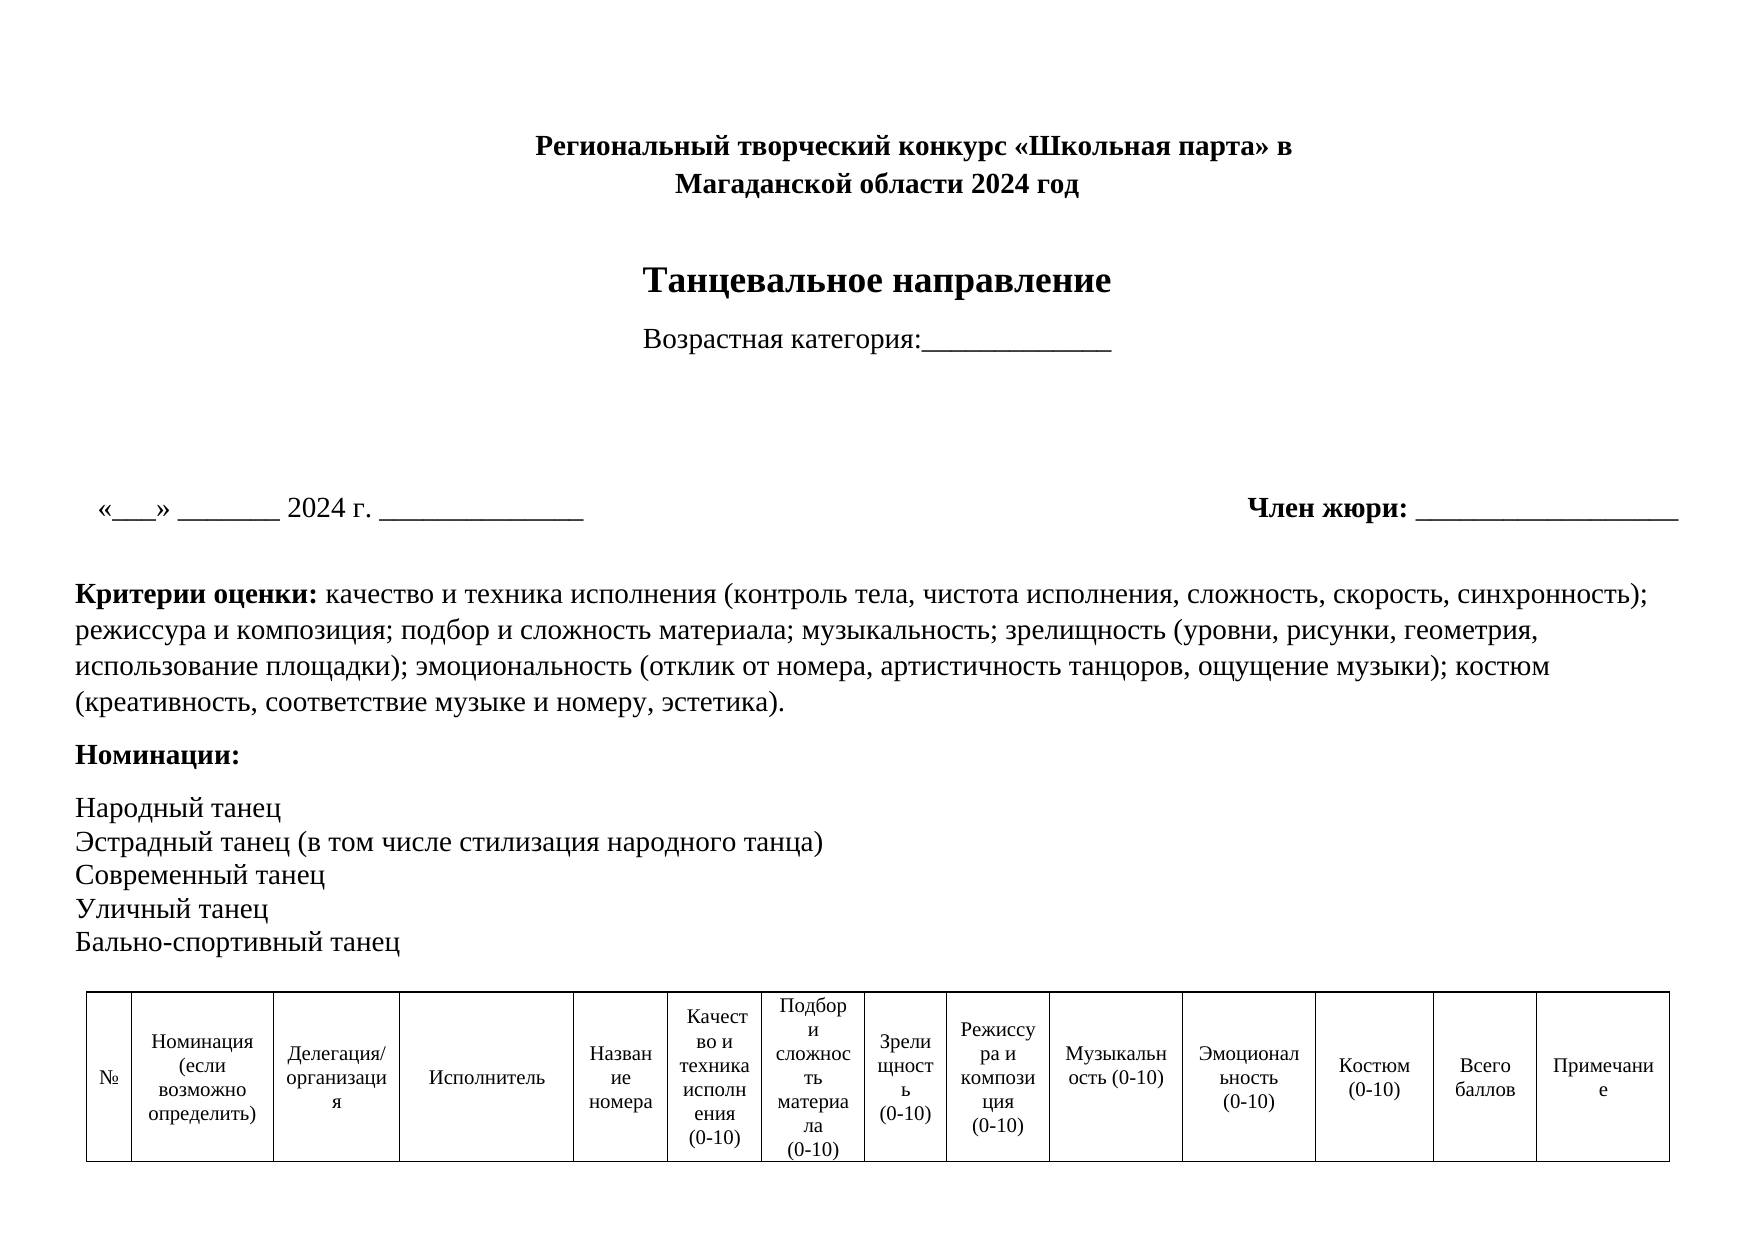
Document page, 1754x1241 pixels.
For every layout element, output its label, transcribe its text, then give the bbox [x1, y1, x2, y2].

table_header Всего баллов [1434, 993, 1536, 1161]
text Танцевальное направление [75, 258, 1679, 301]
text Критерии оценки: качество и техника исполнения (контроль тела, чистота исполнения, сложность, скорость, синхронность); режиссура и композиция; подбор и сложность материала; музыкальность; зрелищность (уровни, рисунки, геометрия, использование площадки); эмоциональность (отклик от номера, артистичность танцоров, ощущение музыки); костюм (креативность, соответствие музыке и номеру, эстетика). [75, 576, 1679, 718]
text Уличный танец [75, 891, 1679, 924]
table_header Делегация/ организация [274, 993, 399, 1161]
table_header Костюм (0-10) [1316, 993, 1433, 1161]
table_header Исполнитель [400, 993, 573, 1161]
table_header № [87, 993, 131, 1161]
text Региональный творческий конкурс «Школьная парта» в [75, 128, 1679, 161]
table_header «___» _______ 2024 г. ______________ [86, 490, 888, 523]
text Современный танец [75, 857, 1679, 891]
text Бально-спортивный танец [75, 924, 1679, 958]
text Магаданской области 2024 год [75, 166, 1679, 200]
table_header Качество и техника исполнения (0-10) [668, 993, 761, 1161]
table_header Музыкальность (0-10) [1050, 993, 1182, 1161]
table_header Зрелищность (0-10) [865, 993, 946, 1161]
text Народный танец [75, 790, 1679, 824]
text Возрастная категория:_____________ [75, 321, 1679, 354]
table_header Эмоциональность (0-10) [1183, 993, 1315, 1161]
table_header Номинация (если возможно определить) [132, 993, 273, 1161]
table_header Примечание [1537, 993, 1669, 1161]
table_header Член жюри: __________________ [888, 490, 1689, 523]
text Эстрадный танец (в том числе стилизация народного танца) [75, 824, 1679, 857]
table_header Название номера [574, 993, 667, 1161]
table_header Подбор и сложность материала (0-10) [762, 993, 864, 1161]
text Номинации: [75, 737, 1679, 771]
table_header Режиссура и композиция (0-10) [947, 993, 1049, 1161]
